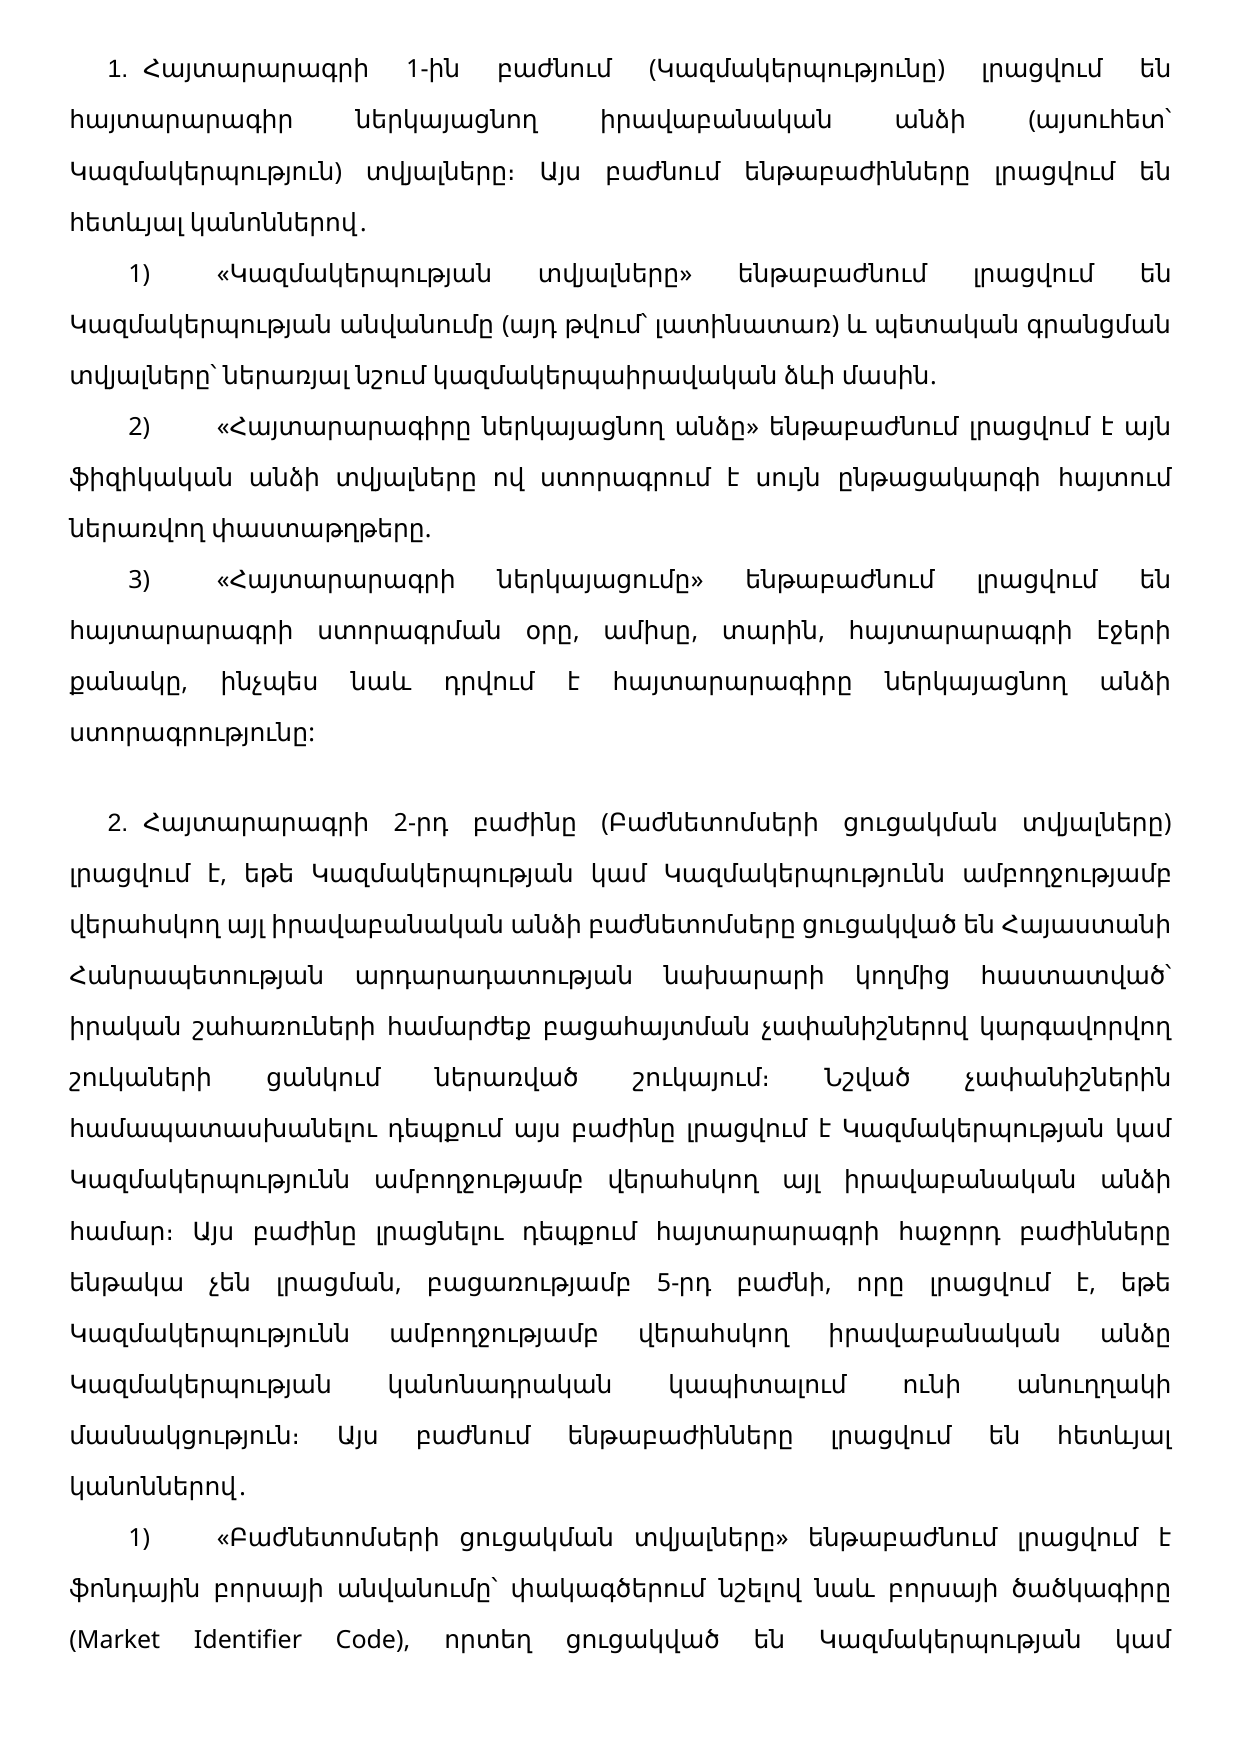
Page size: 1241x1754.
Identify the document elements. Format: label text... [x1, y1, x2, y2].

list «Կազմակերպության տվյալները» ենթաբաժնում լրացվում են Կազմակերպության անվանումը (այդ թվում՝ լատինատառ) և պետական գրանցման տվյալները՝ ներառյալ նշում կազմակերպաիրավական ձևի մասին. [69, 255, 1172, 391]
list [69, 1519, 1172, 1656]
list «Հայտարարագիրը ներկայացնող անձը» ենթաբաժնում լրացվում է այն ֆիզիկական անձի տվյալները ով ստորագրում է սույն ընթացակարգի հայտում ներառվող փաստաթղթերը. [69, 408, 1172, 544]
list Հայտարարագրի 1-ին բաժնում (Կազմակերպությունը) լրացվում են հայտարարագիր ներկայացնող իրավաբանական անձի (այսուհետ՝ Կազմակերպություն) տվյալները։ Այս բաժնում ենթաբաժինները լրացվում են հետևյալ կանոններով․ [69, 51, 1172, 238]
list «Հայտարարագրի ներկայացումը» ենթաբաժնում լրացվում են հայտարարագրի ստորագրման օրը, ամիսը, տարին, հայտարարագրի էջերի քանակը, ինչպես նաև դրվում է հայտարարագիրը ներկայացնող անձի ստորագրությունը: [69, 561, 1172, 749]
list Հայտարարագրի 2-րդ բաժինը (Բաժնետոմսերի ցուցակման տվյալները) լրացվում է, եթե Կազմակերպության կամ Կազմակերպությունն ամբողջությամբ վերահսկող այլ իրավաբանական անձի բաժնետոմսերը ցուցակված են Հայաստանի Հանրապետության արդարադատության նախարարի կողմից հաստատված՝ իրական շահառուների համարժեք բացահայտման չափանիշներով կարգավորվող շուկաների ցանկում ներառված շուկայում։ Նշված չափանիշներին համապատասխանելու դեպքում այս բաժինը լրացվում է Կազմակերպության կամ Կազմակերպությունն ամբողջությամբ վերահսկող այլ իրավաբանական անձի համար։ Այս բաժինը լրացնելու դեպքում հայտարարագրի հաջորդ բաժինները ենթակա չեն լրացման, բացառությամբ 5-րդ բաժնի, որը լրացվում է, եթե Կազմակերպությունն ամբողջությամբ վերահսկող իրավաբանական անձը Կազմակերպության կանոնադրական կապիտալում ունի անուղղակի մասնակցություն։ Այս բաժնում ենթաբաժինները լրացվում են հետևյալ կանոններով․ [69, 805, 1172, 1502]
